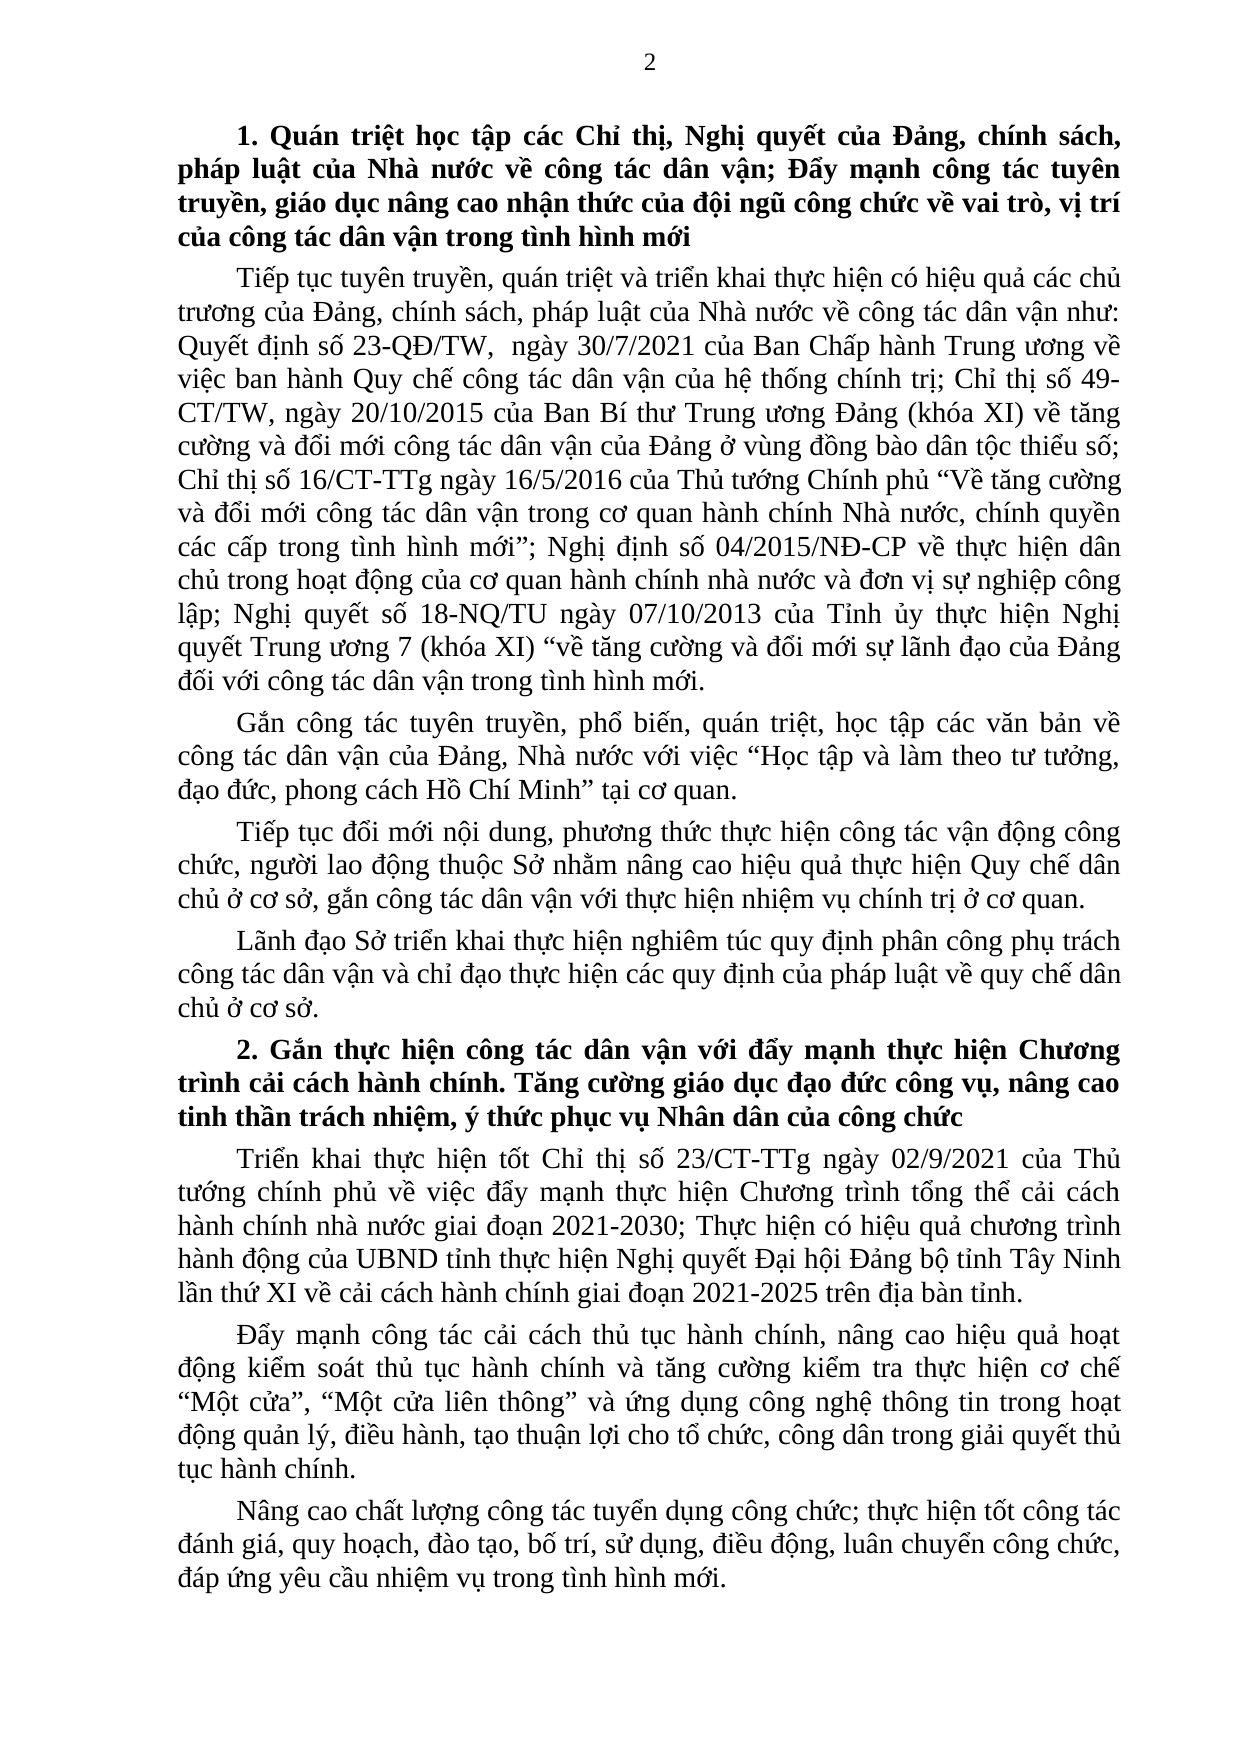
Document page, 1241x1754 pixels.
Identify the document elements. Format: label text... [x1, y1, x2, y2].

text 2. Gắn thực hiện công tác dân vận với đẩy mạnh thực hiện Chương trình cải cách hành chính. Tăng cường giáo dục đạo đức công vụ, nâng cao tinh thần trách nhiệm, ý thức phục vụ Nhân dân của công chức [177, 1032, 1122, 1132]
text Gắn công tác tuyên truyền, phổ biến, quán triệt, học tập các văn bản về công tác dân vận của Đảng, Nhà nước với việc “Học tập và làm theo tư tưởng, đạo đức, phong cách Hồ Chí Minh” tại cơ quan. [177, 705, 1122, 806]
text Đẩy mạnh công tác cải cách thủ tục hành chính, nâng cao hiệu quả hoạt động kiểm soát thủ tục hành chính và tăng cường kiểm tra thực hiện cơ chế “Một cửa”, “Một cửa liên thông” và ứng dụng công nghệ thông tin trong hoạt động quản lý, điều hành, tạo thuận lợi cho tổ chức, công dân trong giải quyết thủ tục hành chính. [177, 1317, 1122, 1484]
text Tiếp tục tuyên truyền, quán triệt và triển khai thực hiện có hiệu quả các chủ trương của Đảng, chính sách, pháp luật của Nhà nước về công tác dân vận như: Quyết định số 23-QĐ/TW, ngày 30/7/2021 của Ban Chấp hành Trung ương về việc ban hành Quy chế công tác dân vận của hệ thống chính trị; Chỉ thị số 49-CT/TW, ngày 20/10/2015 của Ban Bí thư Trung ương Đảng (khóa XI) về tăng cường và đổi mới công tác dân vận của Đảng ở vùng đồng bào dân tộc thiểu số; Chỉ thị số 16/CT-TTg ngày 16/5/2016 của Thủ tướng Chính phủ “Về tăng cường và đổi mới công tác dân vận trong cơ quan hành chính Nhà nước, chính quyền các cấp trong tình hình mới”; Nghị định số 04/2015/NĐ-CP về thực hiện dân chủ trong hoạt động của cơ quan hành chính nhà nước và đơn vị sự nghiệp công lập; Nghị quyết số 18-NQ/TU ngày 07/10/2013 của Tỉnh ủy thực hiện Nghị quyết Trung ương 7 (khóa XI) “về tăng cường và đổi mới sự lãnh đạo của Đảng đối với công tác dân vận trong tình hình mới. [177, 261, 1122, 697]
text Tiếp tục đổi mới nội dung, phương thức thực hiện công tác vận động công chức, người lao động thuộc Sở nhằm nâng cao hiệu quả thực hiện Quy chế dân chủ ở cơ sở, gắn công tác dân vận với thực hiện nhiệm vụ chính trị ở cơ quan. [177, 814, 1122, 914]
text Lãnh đạo Sở triển khai thực hiện nghiêm túc quy định phân công phụ trách công tác dân vận và chỉ đạo thực hiện các quy định của pháp luật về quy chế dân chủ ở cơ sở. [177, 923, 1122, 1023]
text Nâng cao chất lượng công tác tuyển dụng công chức; thực hiện tốt công tác đánh giá, quy hoạch, đào tạo, bố trí, sử dụng, điều động, luân chuyển công chức, đáp ứng yêu cầu nhiệm vụ trong tình hình mới. [177, 1493, 1122, 1593]
text 1. Quán triệt học tập các Chỉ thị, Nghị quyết của Đảng, chính sách, pháp luật của Nhà nước về công tác dân vận; Đẩy mạnh công tác tuyên truyền, giáo dục nâng cao nhận thức của đội ngũ công chức về vai trò, vị trí của công tác dân vận trong tình hình mới [177, 118, 1122, 252]
text Triển khai thực hiện tốt Chỉ thị số 23/CT-TTg ngày 02/9/2021 của Thủ tướng chính phủ về việc đẩy mạnh thực hiện Chương trình tổng thể cải cách hành chính nhà nước giai đoạn 2021-2030; Thực hiện có hiệu quả chương trình hành động của UBND tỉnh thực hiện Nghị quyết Đại hội Đảng bộ tỉnh Tây Ninh lần thứ XI về cải cách hành chính giai đoạn 2021-2025 trên địa bàn tỉnh. [177, 1141, 1122, 1308]
